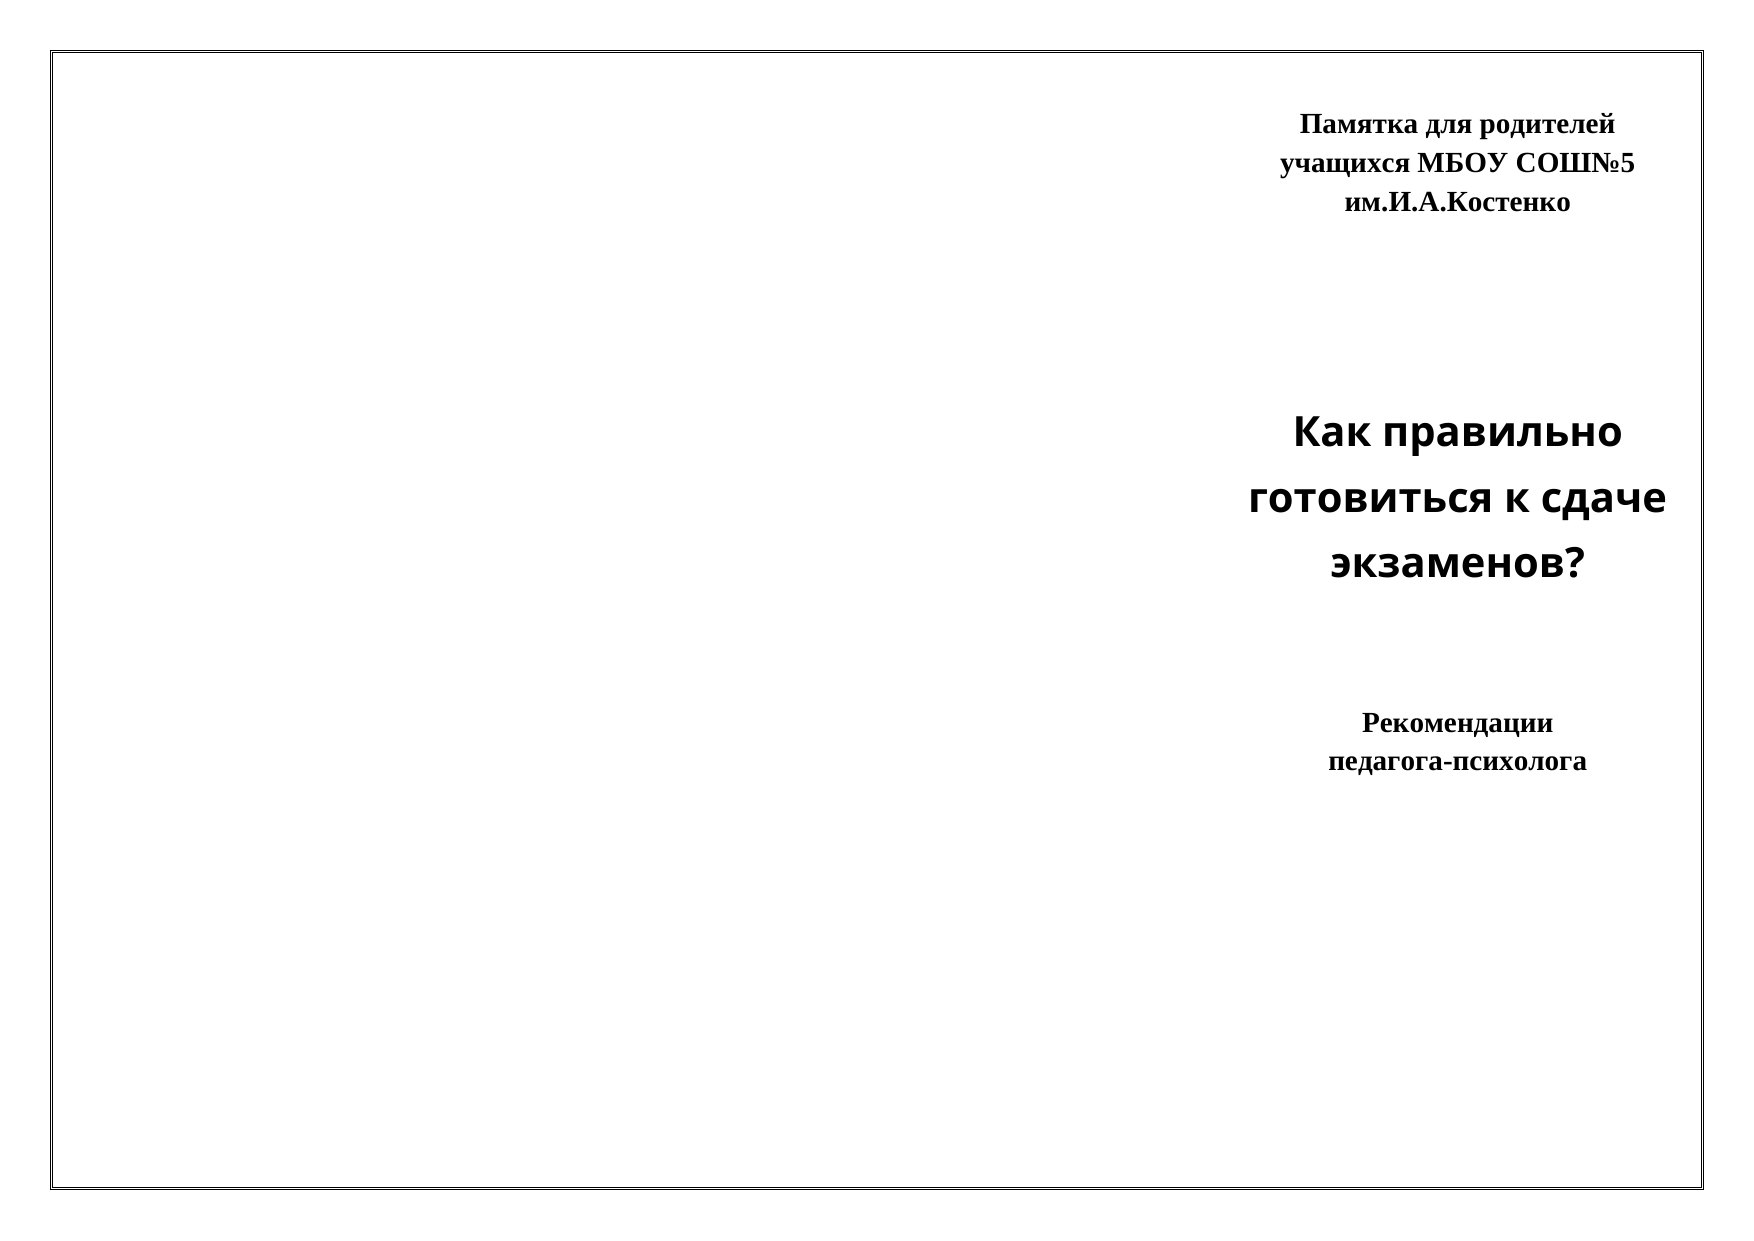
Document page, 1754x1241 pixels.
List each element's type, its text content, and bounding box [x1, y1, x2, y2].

text Памятка для родителей учащихся МБОУ СОШ№5 им.И.А.Костенко [1245, 107, 1670, 217]
text педагога-психолога [1245, 743, 1670, 777]
text Как правильно готовиться к сдаче экзаменов? [1245, 402, 1670, 589]
text Рекомендации [1245, 705, 1670, 738]
